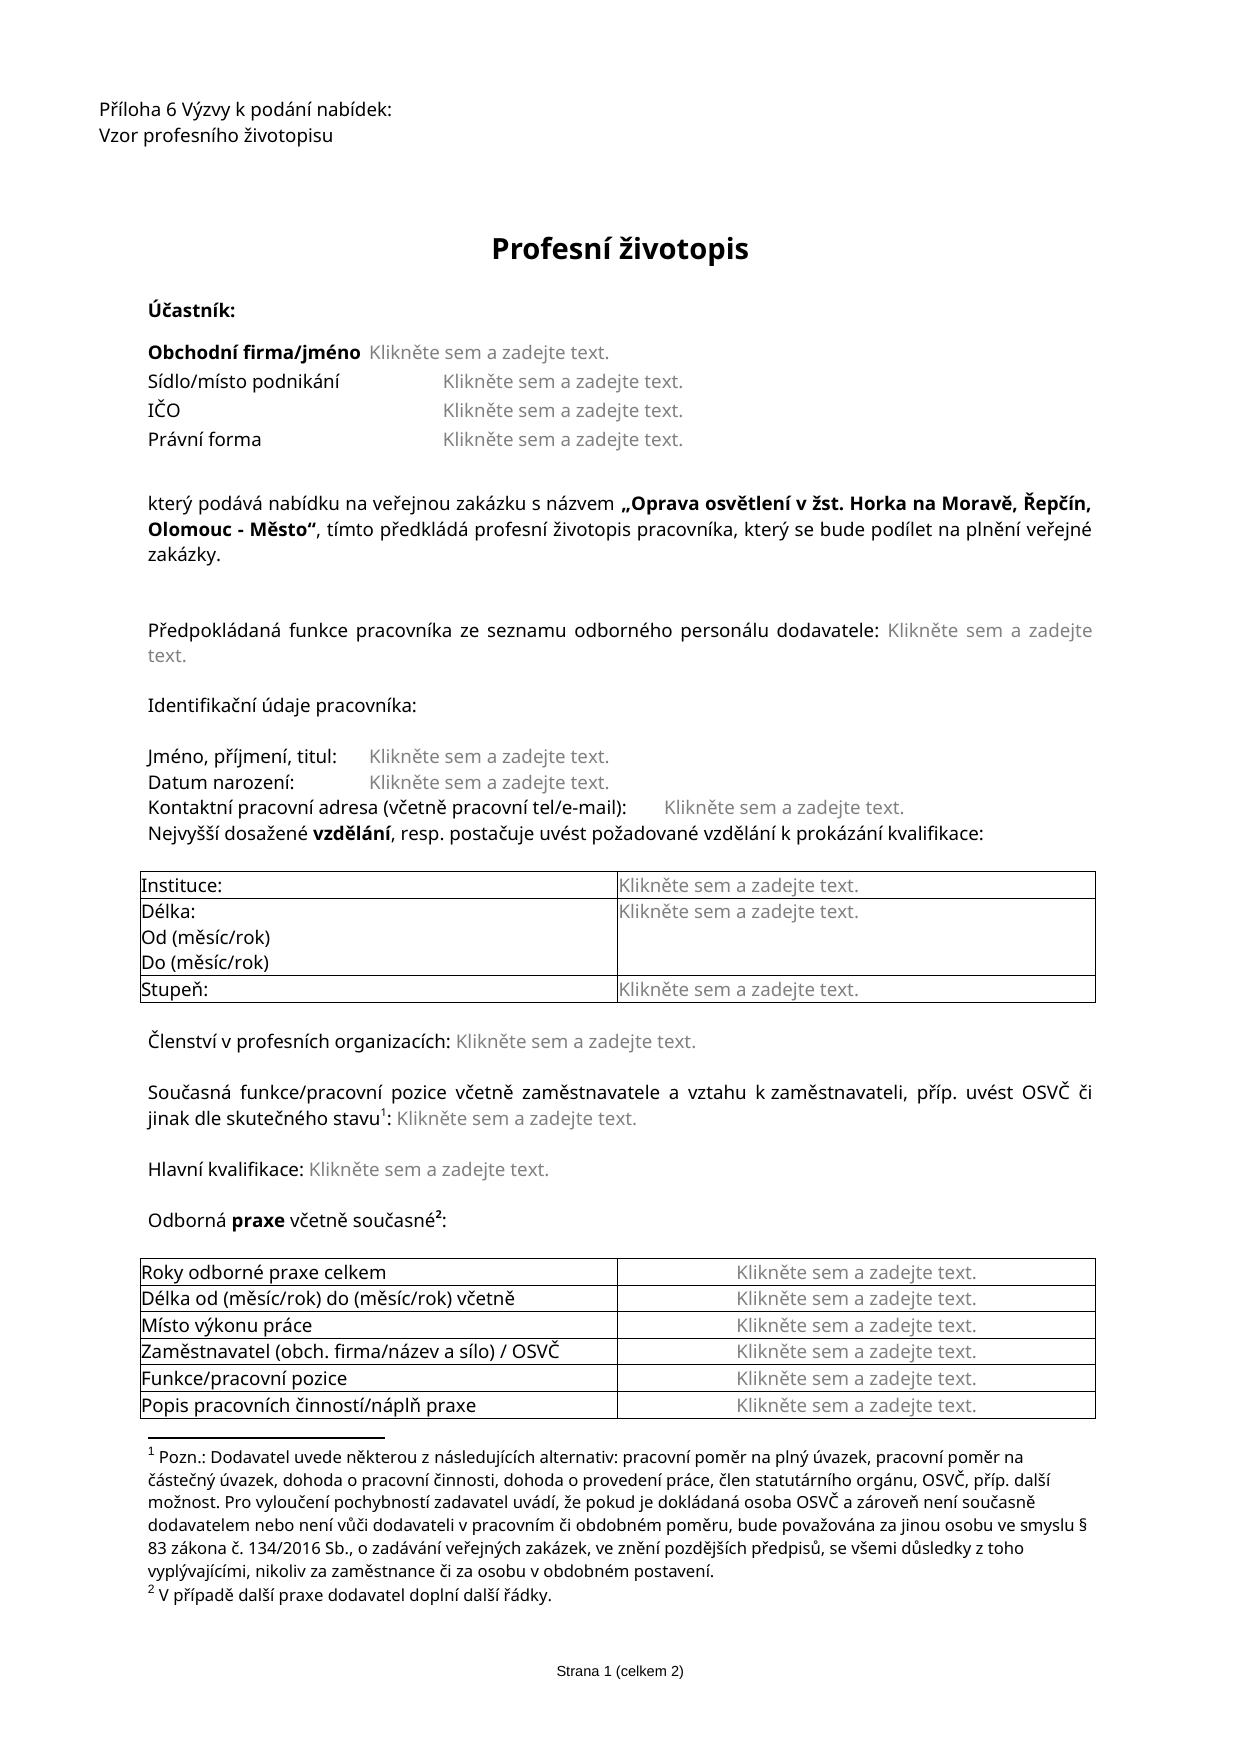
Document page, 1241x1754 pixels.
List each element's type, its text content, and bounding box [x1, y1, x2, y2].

text Odborná praxe včetně současné: [148, 1207, 1093, 1232]
table_cell [618, 976, 1095, 1002]
text Právní forma [148, 423, 1093, 452]
table_cell Délka: Od (měsíc/rok) Do (měsíc/rok) [141, 899, 617, 975]
table_cell [618, 1286, 1095, 1311]
title Profesní životopis [148, 228, 1093, 268]
table_cell Popis pracovních činností/náplň praxe [141, 1392, 617, 1417]
table_cell [618, 1339, 1095, 1364]
table_header Roky odborné praxe celkem [141, 1259, 617, 1284]
table_cell Stupeň: [141, 976, 617, 1002]
table_cell Zaměstnavatel (obch. firma/název a sílo) / OSVČ [141, 1339, 617, 1364]
text Členství v profesních organizacích: [148, 1028, 1093, 1054]
table_cell Místo výkonu práce [141, 1312, 617, 1338]
table_cell [618, 1365, 1095, 1391]
table_header [618, 1259, 1095, 1284]
text IČO [148, 394, 1093, 423]
text který podává nabídku na veřejnou zakázku s názvem „Oprava osvětlení v žst. Horka na Moravě, Řepčín, Olomouc - Město“, tímto předkládá profesní životopis pracovníka, který se bude podílet na plnění veřejné zakázky. [148, 490, 1093, 567]
table_cell [618, 1312, 1095, 1338]
text Sídlo/místo podnikání [148, 365, 1093, 394]
text Hlavní kvalifikace: [148, 1156, 1093, 1181]
text Obchodní firma/jméno [148, 336, 1093, 365]
text Nejvyšší dosažené vzdělání, resp. postačuje uvést požadované vzdělání k prokázání kvalifikace: [148, 820, 1093, 846]
text Kontaktní pracovní adresa (včetně pracovní tel/e-mail): [148, 794, 1093, 820]
table_cell [618, 1392, 1095, 1417]
table_cell Funkce/pracovní pozice [141, 1365, 617, 1391]
table_header Instituce: [141, 872, 617, 898]
table_cell Délka od (měsíc/rok) do (měsíc/rok) včetně [141, 1286, 617, 1311]
text Předpokládaná funkce pracovníka ze seznamu odborného personálu dodavatele: [148, 617, 1093, 667]
table_header [618, 872, 1095, 898]
text Datum narození: [148, 769, 1093, 794]
text Jméno, příjmení, titul: [148, 743, 1093, 769]
text Současná funkce/pracovní pozice včetně zaměstnavatele a vztahu k zaměstnavateli, příp. uvést OSVČ či jinak dle skutečného stavu: [148, 1079, 1093, 1130]
table_cell [618, 899, 1095, 975]
text Identifikační údaje pracovníka: [148, 692, 1093, 718]
text Účastník: [148, 293, 1093, 324]
